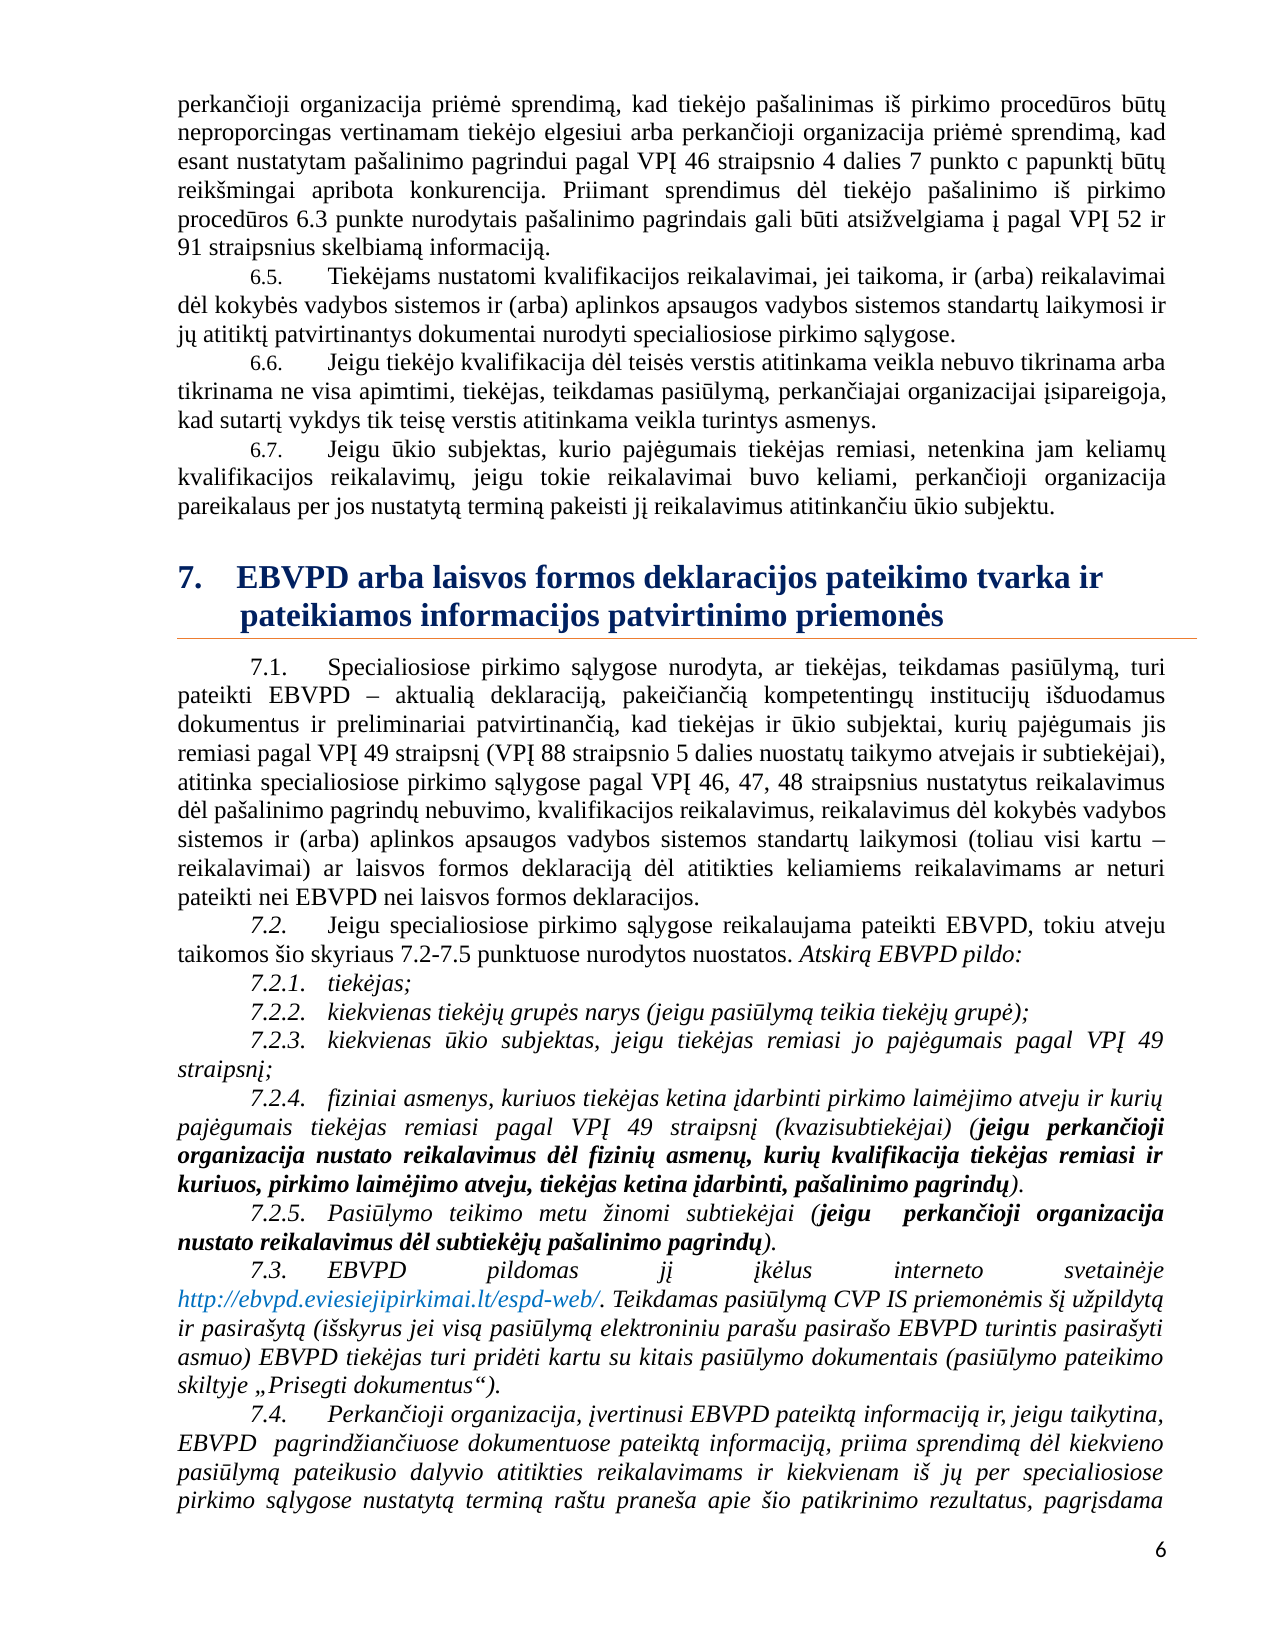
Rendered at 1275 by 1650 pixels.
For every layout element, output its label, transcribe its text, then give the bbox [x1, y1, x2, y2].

list Specialiosiose pirkimo sąlygose nurodyta, ar tiekėjas, teikdamas pasiūlymą, turi pateikti EBVPD – aktualią deklaraciją, pakeičiančią kompetentingų institucijų išduodamus dokumentus ir preliminariai patvirtinančią, kad tiekėjas ir ūkio subjektai, kurių pajėgumais jis remiasi pagal VPĮ 49 straipsnį (VPĮ 88 straipsnio 5 dalies nuostatų taikymo atvejais ir subtiekėjai), atitinka specialiosiose pirkimo sąlygose pagal VPĮ 46, 47, 48 straipsnius nustatytus reikalavimus dėl pašalinimo pagrindų nebuvimo, kvalifikacijos reikalavimus, reikalavimus dėl kokybės vadybos sistemos ir (arba) aplinkos apsaugos vadybos sistemos standartų laikymosi (toliau visi kartu – reikalavimai) ar laisvos formos deklaraciją dėl atitikties keliamiems reikalavimams ar neturi pateikti nei EBVPD nei laisvos formos deklaracijos. [177, 652, 1167, 911]
list Tiekėjams nustatomi kvalifikacijos reikalavimai, jei taikoma, ir (arba) reikalavimai dėl kokybės vadybos sistemos ir (arba) aplinkos apsaugos vadybos sistemos standartų laikymosi ir jų atitiktį patvirtinantys dokumentai nurodyti specialiosiose pirkimo sąlygose. [177, 261, 1167, 347]
list Jeigu tiekėjo kvalifikacija dėl teisės verstis atitinkama veikla nebuvo tikrinama arba tikrinama ne visa apimtimi, tiekėjas, teikdamas pasiūlymą, perkančiajai organizacijai įsipareigoja, kad sutartį vykdys tik teisę verstis atitinkama veikla turintys asmenys. [177, 347, 1167, 434]
list Pasiūlymo teikimo metu žinomi subtiekėjai (jeigu perkančioji organizacija nustato reikalavimus dėl subtiekėjų pašalinimo pagrindų). [177, 1198, 1167, 1256]
list Jeigu specialiosiose pirkimo sąlygose reikalaujama pateikti EBVPD, tokiu atveju taikomos šio skyriaus 7.2-7.5 punktuose nurodytos nuostatos. Atskirą EBVPD pildo: [177, 911, 1167, 968]
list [177, 89, 1167, 261]
list kiekvienas tiekėjų grupės narys (jeigu pasiūlymą teikia tiekėjų grupė); [177, 997, 1167, 1026]
list kiekvienas ūkio subjektas, jeigu tiekėjas remiasi jo pajėgumais pagal VPĮ 49 straipsnį; [177, 1026, 1167, 1083]
list fiziniai asmenys, kuriuos tiekėjas ketina įdarbinti pirkimo laimėjimo atveju ir kurių pajėgumais tiekėjas remiasi pagal VPĮ 49 straipsnį (kvazisubtiekėjai) (jeigu perkančioji organizacija nustato reikalavimus dėl fizinių asmenų, kurių kvalifikacija tiekėjas remiasi ir kuriuos, pirkimo laimėjimo atveju, tiekėjas ketina įdarbinti, pašalinimo pagrindų). [177, 1083, 1167, 1198]
list EBVPD pildomas jį įkėlus interneto svetainėje http://ebvpd.eviesiejipirkimai.lt/espd-web/. Teikdamas pasiūlymą CVP IS priemonėmis šį užpildytą ir pasirašytą (išskyrus jei visą pasiūlymą elektroniniu parašu pasirašo EBVPD turintis pasirašyti asmuo) EBVPD tiekėjas turi pridėti kartu su kitais pasiūlymo dokumentais (pasiūlymo pateikimo skiltyje „Prisegti dokumentus“). [177, 1256, 1167, 1399]
subtitle EBVPD arba laisvos formos deklaracijos pateikimo tvarka ir pateikiamos informacijos patvirtinimo priemonės [177, 557, 1197, 638]
list Jeigu ūkio subjektas, kurio pajėgumais tiekėjas remiasi, netenkina jam keliamų kvalifikacijos reikalavimų, jeigu tokie reikalavimai buvo keliami, perkančioji organizacija pareikalaus per jos nustatytą terminą pakeisti jį reikalavimus atitinkančiu ūkio subjektu. [177, 434, 1167, 520]
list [177, 1399, 1167, 1514]
list tiekėjas; [177, 968, 1167, 997]
